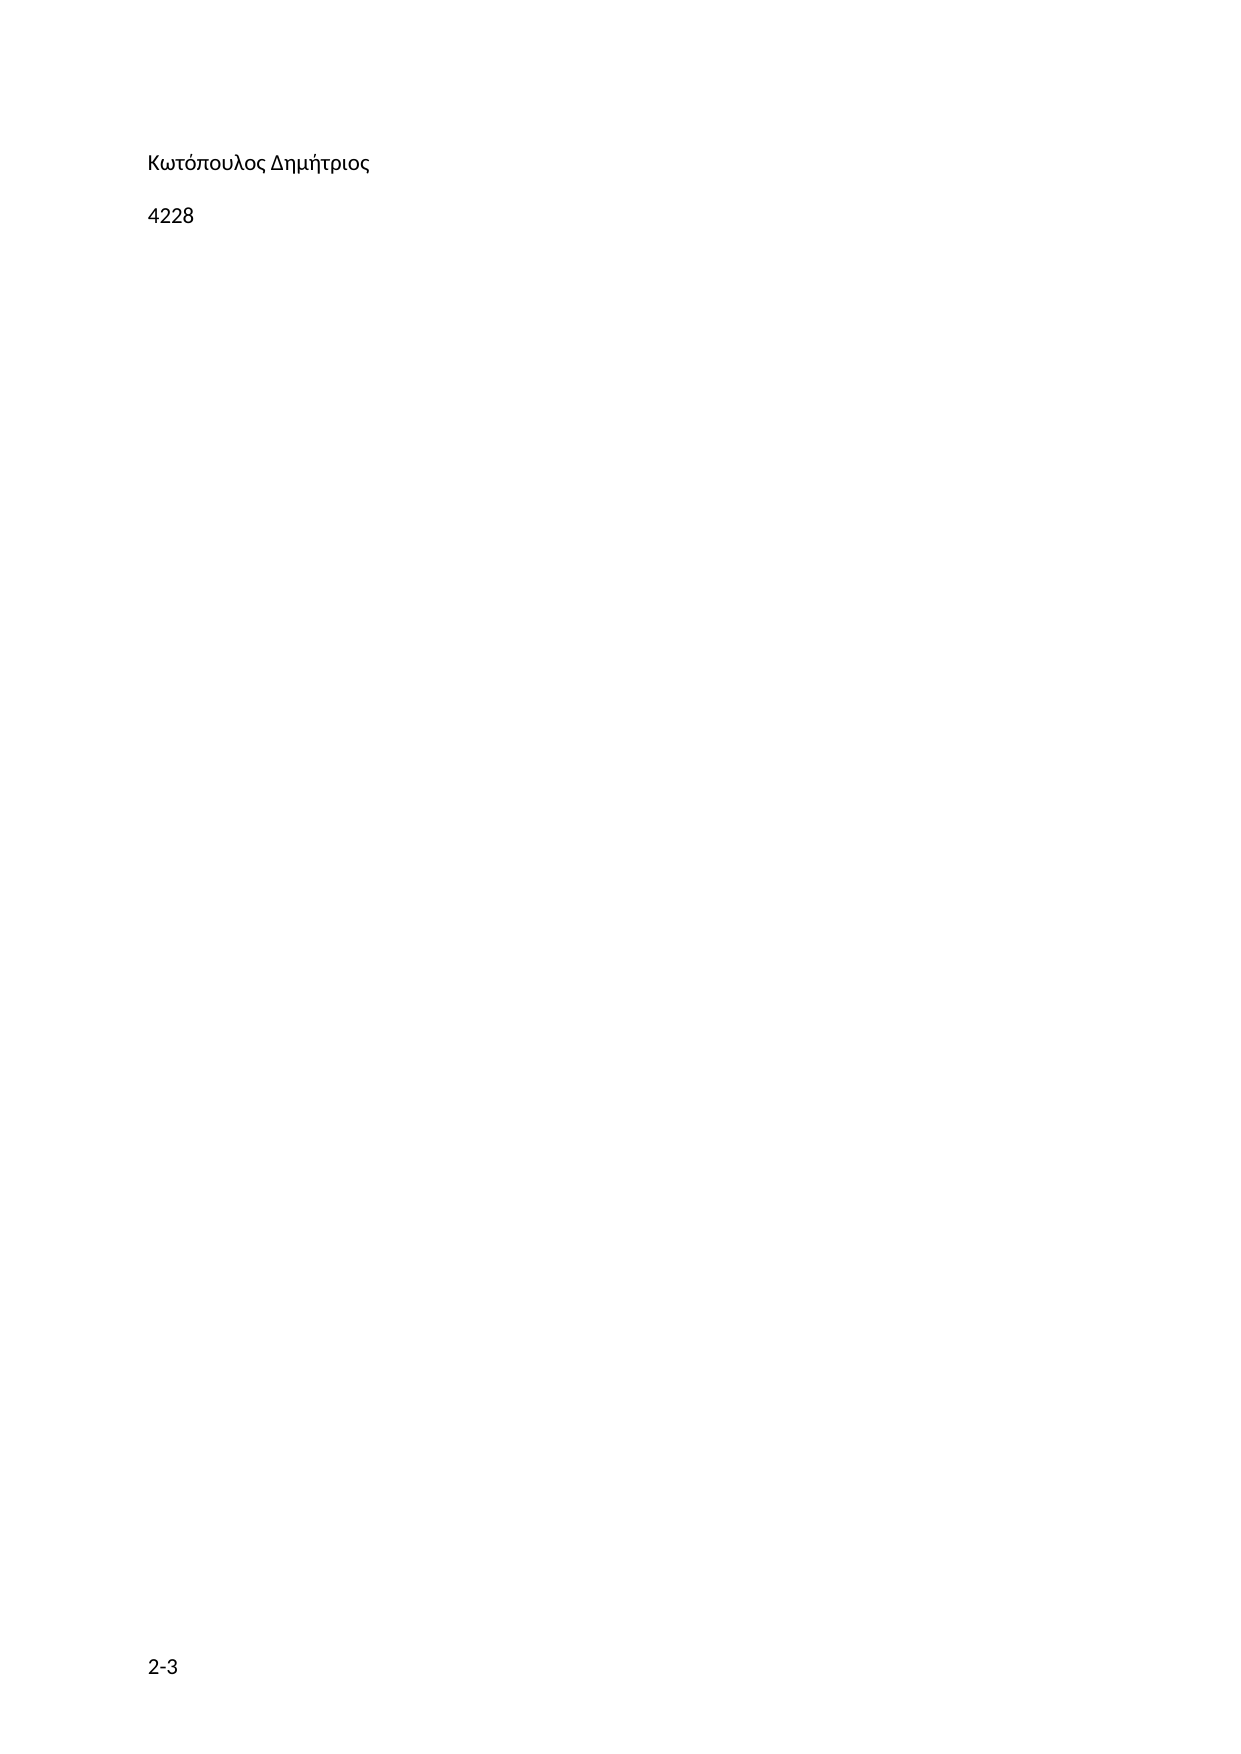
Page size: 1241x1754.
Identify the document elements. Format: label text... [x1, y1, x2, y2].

text Κωτόπουλος Δημήτριος [148, 148, 1092, 176]
text 4228 [148, 201, 1092, 229]
